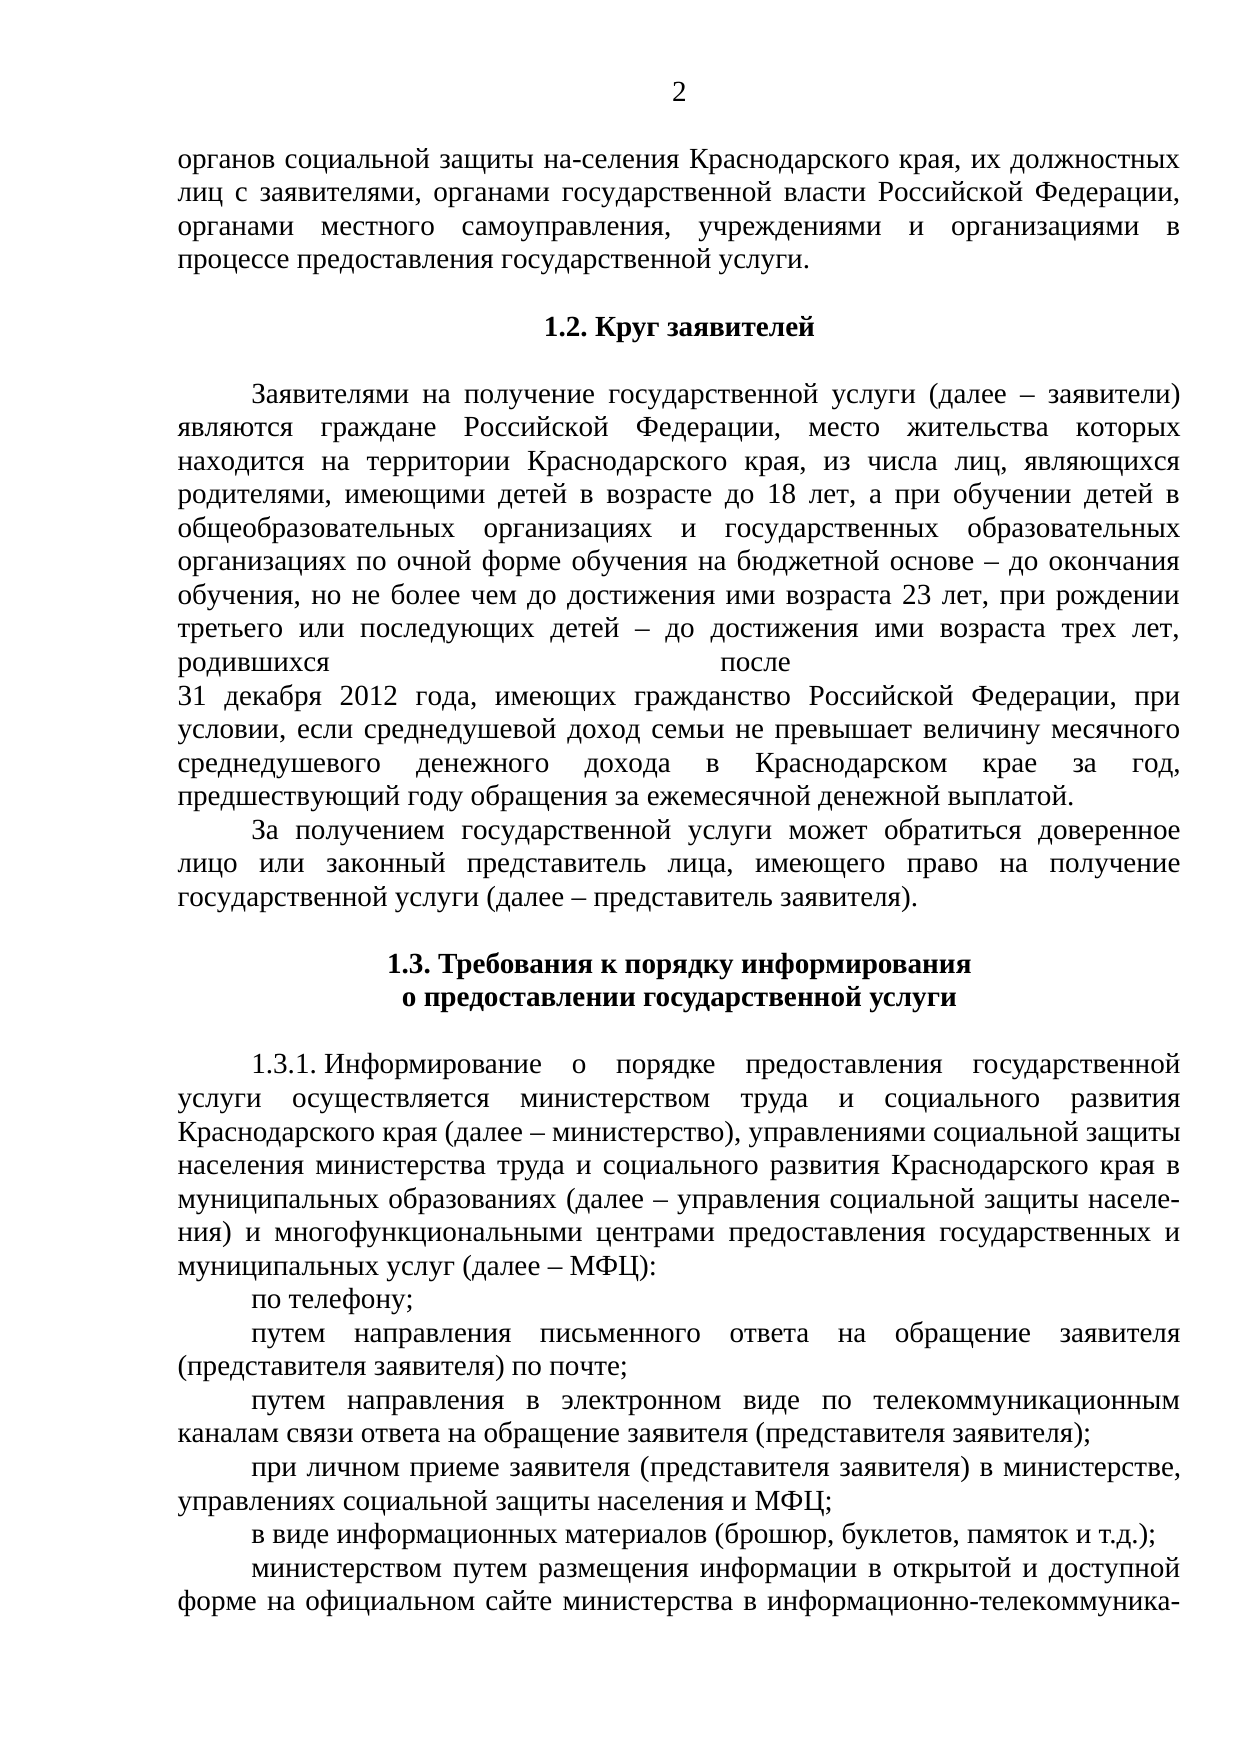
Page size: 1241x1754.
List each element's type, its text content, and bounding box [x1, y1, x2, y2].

text о предоставлении государственной услуги [177, 979, 1181, 1013]
text За получением государственной услуги может обратиться доверенное лицо или законный представитель лица, имеющего право на получение государственной услуги (далее – представитель заявителя). [177, 812, 1181, 912]
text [177, 141, 1181, 275]
text по телефону; [177, 1281, 1181, 1315]
text в виде информационных материалов (брошюр, буклетов, памяток и т.д.); [177, 1516, 1181, 1550]
text путем направления в электронном виде по телекоммуникационным каналам связи ответа на обращение заявителя (представителя заявителя); [177, 1382, 1181, 1449]
text 1.3.1. Информирование о порядке предоставления государственной услуги осуществляется министерством труда и социального развития Краснодарского края (далее – министерство), управлениями социальной защиты населения министерства труда и социального развития Краснодарского края в муниципальных образованиях (далее – управления социальной защиты населе-ния) и многофункциональными центрами предоставления государственных и муниципальных услуг (далее – МФЦ): [177, 1047, 1181, 1281]
text при личном приеме заявителя (представителя заявителя) в министерстве, управлениях социальной защиты населения и МФЦ; [177, 1449, 1181, 1516]
text 1.2. Круг заявителей [177, 309, 1181, 342]
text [177, 1550, 1181, 1617]
text Заявителями на получение государственной услуги (далее – заявители) являются граждане Российской Федерации, место жительства которых находится на территории Краснодарского края, из числа лиц, являющихся родителями, имеющими детей в возрасте до 18 лет, а при обучении детей в общеобразовательных организациях и государственных образовательных организациях по очной форме обучения на бюджетной основе – до окончания обучения, но не более чем до достижения ими возраста 23 лет, при рождении третьего или последующих детей – до достижения ими возраста трех лет, родившихся после 31 декабря 2012 года, имеющих гражданство Российской Федерации, при условии, если среднедушевой доход семьи не превышает величину месячного среднедушевого денежного дохода в Краснодарском крае за год, предшествующий году обращения за ежемесячной денежной выплатой. [177, 376, 1181, 812]
text путем направления письменного ответа на обращение заявителя (представителя заявителя) по почте; [177, 1315, 1181, 1382]
text 1.3. Требования к порядку информирования [177, 946, 1181, 979]
